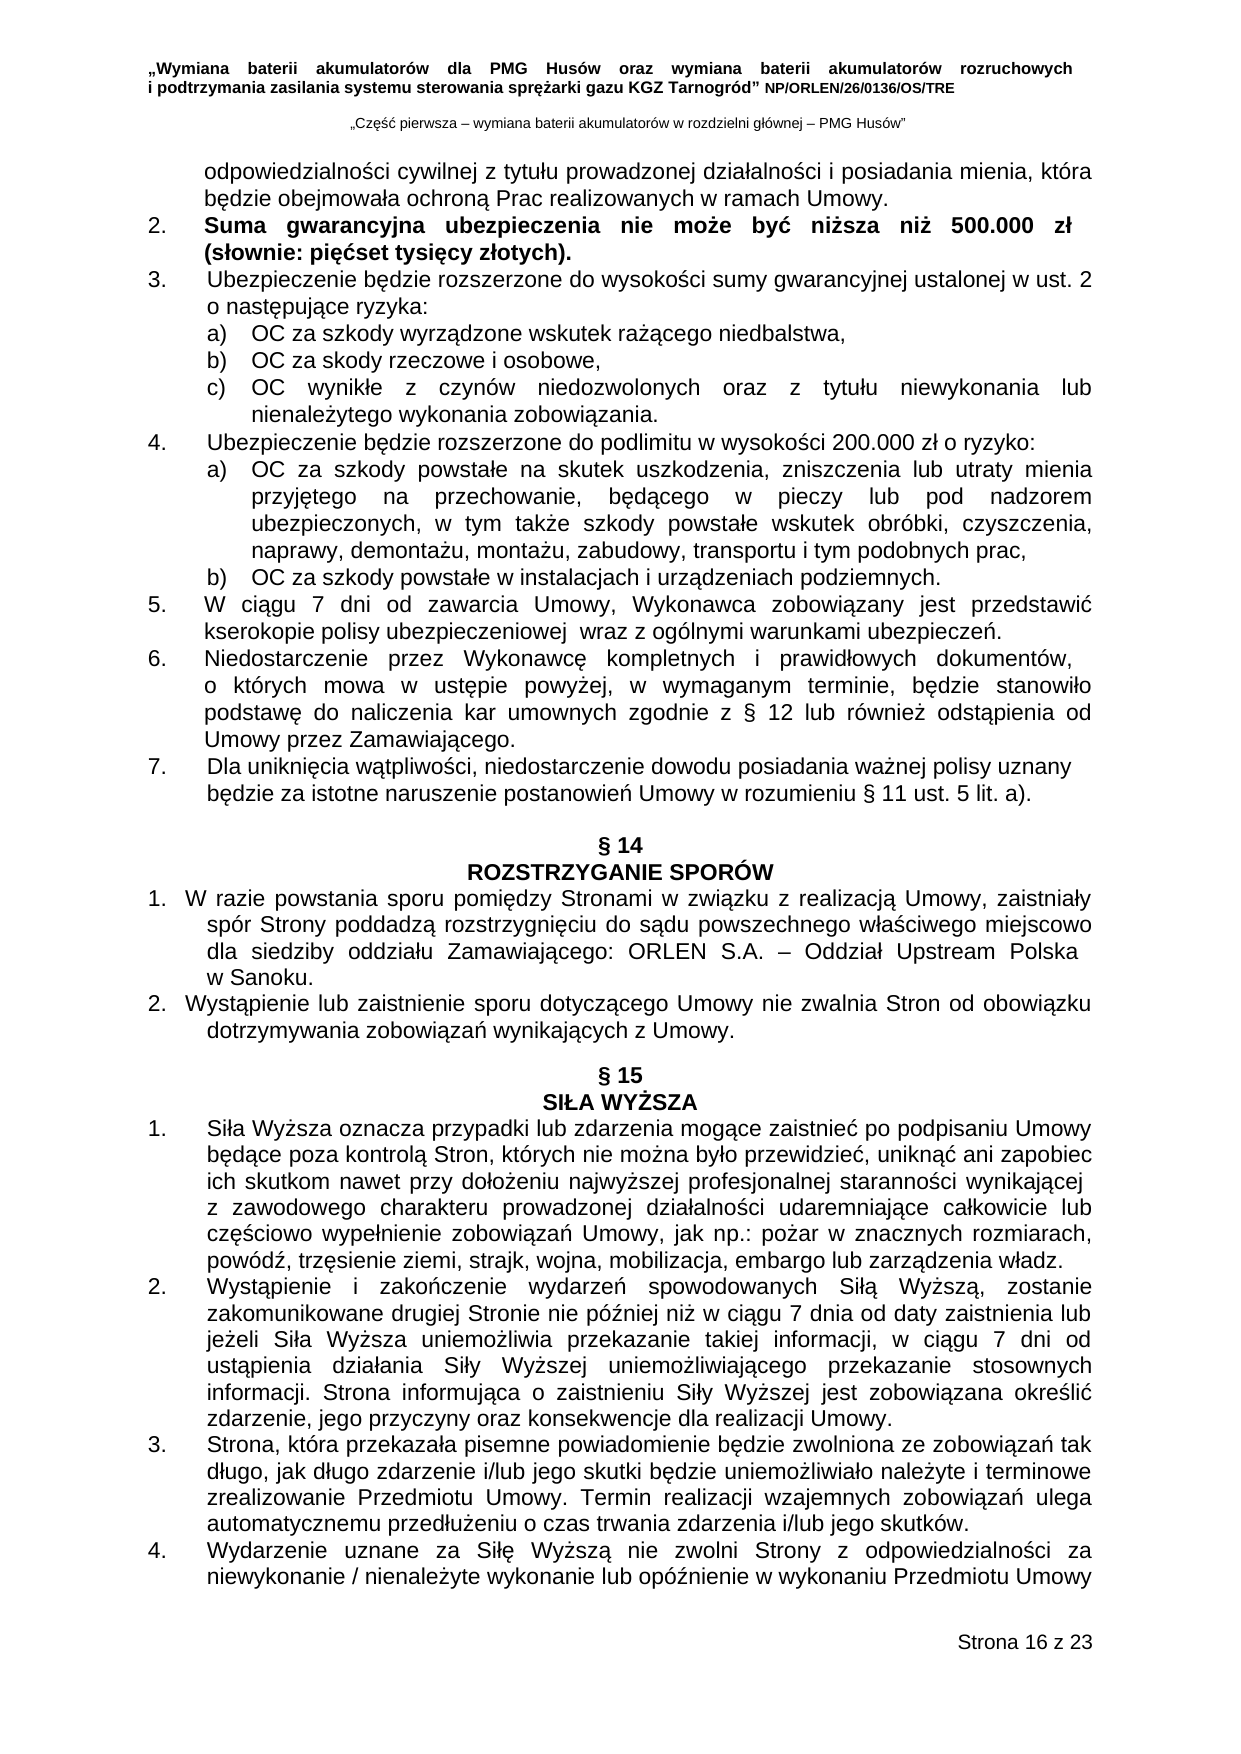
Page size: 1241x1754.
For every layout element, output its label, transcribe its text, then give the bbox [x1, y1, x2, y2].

text b) OC za szkody powstałe w instalacjach i urządzeniach podziemnych. [207, 564, 1093, 591]
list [148, 1537, 1093, 1589]
text § 14 [148, 832, 1093, 859]
list W razie powstania sporu pomiędzy Stronami w związku z realizacją Umowy, zaistniały spór Strony poddadzą rozstrzygnięciu do sądu powszechnego właściwego miejscowo dla siedziby oddziału Zamawiającego: ORLEN S.A. – Oddział Upstream Polska w Sanoku. [148, 885, 1093, 990]
text 3. Ubezpieczenie będzie rozszerzone do wysokości sumy gwarancyjnej ustalonej w ust. 2 o następujące ryzyka: [148, 266, 1093, 320]
text ROZSTRZYGANIE SPORÓW [148, 859, 1093, 885]
text 7. Dla uniknięcia wątpliwości, niedostarczenie dowodu posiadania ważnej polisy uznany będzie za istotne naruszenie postanowień Umowy w rozumieniu § 11 ust. 5 lit. a). [148, 753, 1093, 806]
text SIŁA WYŻSZA [148, 1089, 1093, 1115]
text 6. Niedostarczenie przez Wykonawcę kompletnych i prawidłowych dokumentów, o których mowa w ustępie powyżej, w wymaganym terminie, będzie stanowiło podstawę do naliczenia kar umownych zgodnie z § 12 lub również odstąpienia od Umowy przez Zamawiającego. [148, 645, 1093, 753]
text a) OC za szkody wyrządzone wskutek rażącego niedbalstwa, [207, 320, 1093, 347]
text 4. Ubezpieczenie będzie rozszerzone do podlimitu w wysokości 200.000 zł o ryzyko: [148, 428, 1093, 455]
list Strona, która przekazała pisemne powiadomienie będzie zwolniona ze zobowiązań tak długo, jak długo zdarzenie i/lub jego skutki będzie uniemożliwiało należyte i terminowe zrealizowanie Przedmiotu Umowy. Termin realizacji wzajemnych zobowiązań ulega automatycznemu przedłużeniu o czas trwania zdarzenia i/lub jego skutków. [148, 1431, 1093, 1537]
text 5. W ciągu 7 dni od zawarcia Umowy, Wykonawca zobowiązany jest przedstawić kserokopie polisy ubezpieczeniowej wraz z ogólnymi warunkami ubezpieczeń. [148, 591, 1093, 645]
list Wystąpienie i zakończenie wydarzeń spowodowanych Siłą Wyższą, zostanie zakomunikowane drugiej Stronie nie później niż w ciągu 7 dnia od daty zaistnienia lub jeżeli Siła Wyższa uniemożliwia przekazanie takiej informacji, w ciągu 7 dni od ustąpienia działania Siły Wyższej uniemożliwiającego przekazanie stosownych informacji. Strona informująca o zaistnieniu Siły Wyższej jest zobowiązana określić zdarzenie, jego przyczyny oraz konsekwencje dla realizacji Umowy. [148, 1273, 1093, 1431]
text § 15 [148, 1062, 1093, 1089]
text c) OC wynikłe z czynów niedozwolonych oraz z tytułu niewykonania lub nienależytego wykonania zobowiązania. [207, 374, 1093, 428]
list Siła Wyższa oznacza przypadki lub zdarzenia mogące zaistnieć po podpisaniu Umowy będące poza kontrolą Stron, których nie można było przewidzieć, uniknąć ani zapobiec ich skutkom nawet przy dołożeniu najwyższej profesjonalnej staranności wynikającej z zawodowego charakteru prowadzonej działalności udaremniające całkowicie lub częściowo wypełnienie zobowiązań Umowy, jak np.: pożar w znacznych rozmiarach, powódź, trzęsienie ziemi, strajk, wojna, mobilizacja, embargo lub zarządzenia władz. [148, 1115, 1093, 1273]
text a) OC za szkody powstałe na skutek uszkodzenia, zniszczenia lub utraty mienia przyjętego na przechowanie, będącego w pieczy lub pod nadzorem ubezpieczonych, w tym także szkody powstałe wskutek obróbki, czyszczenia, naprawy, demontażu, montażu, zabudowy, transportu i tym podobnych prac, [207, 455, 1093, 564]
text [148, 157, 1093, 212]
list Wystąpienie lub zaistnienie sporu dotyczącego Umowy nie zwalnia Stron od obowiązku dotrzymywania zobowiązań wynikających z Umowy. [148, 990, 1093, 1043]
text 2. Suma gwarancyjna ubezpieczenia nie może być niższa niż 500.000 zł (słownie: pięćset tysięcy złotych). [148, 212, 1093, 266]
text b) OC za skody rzeczowe i osobowe, [207, 347, 1093, 374]
